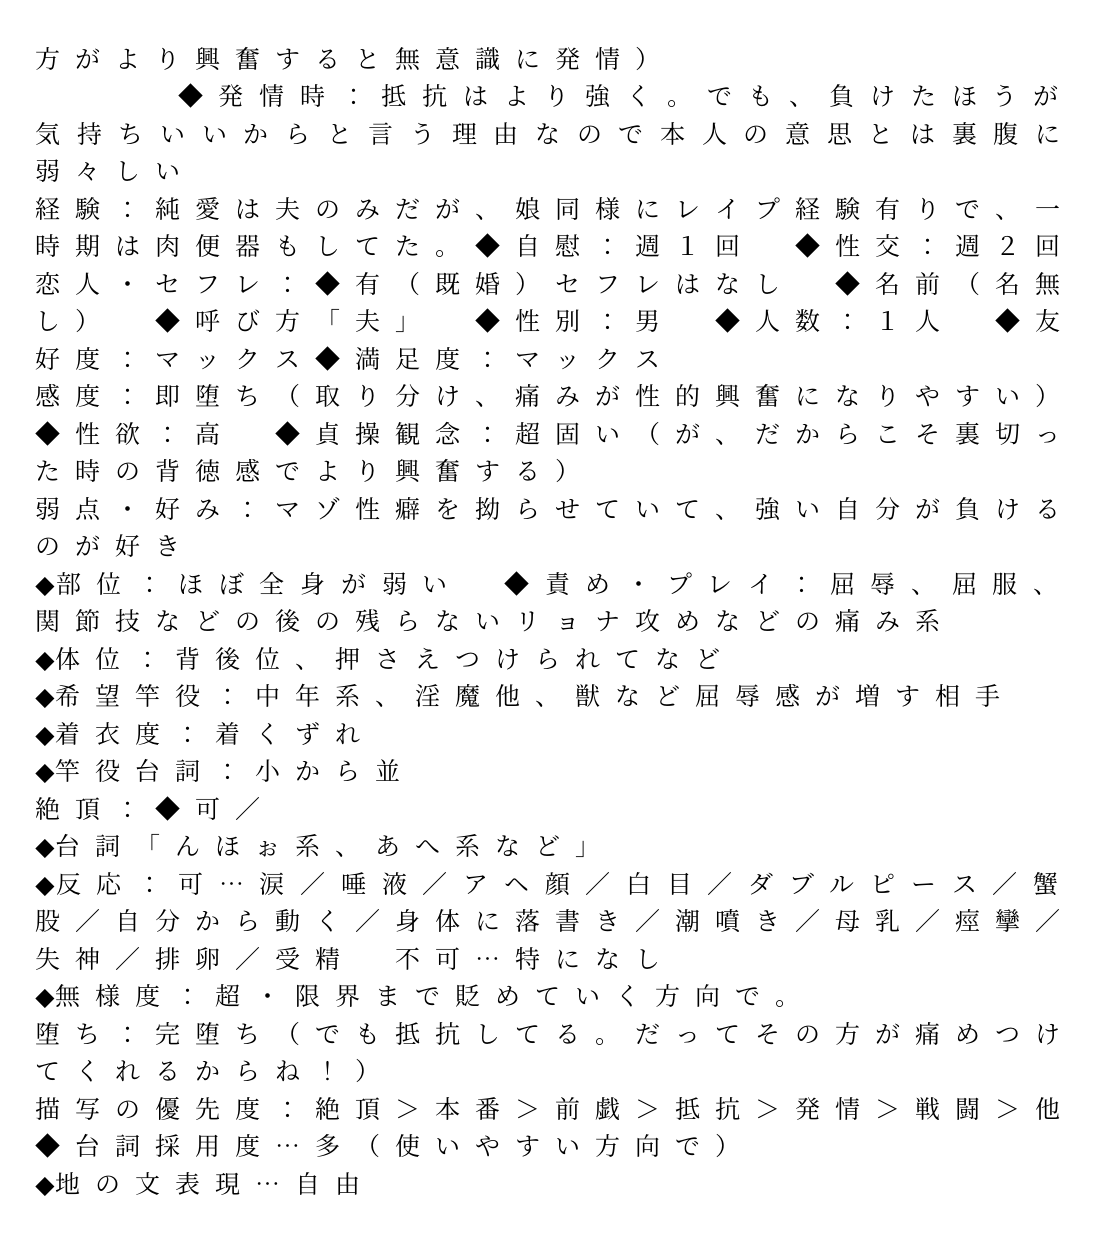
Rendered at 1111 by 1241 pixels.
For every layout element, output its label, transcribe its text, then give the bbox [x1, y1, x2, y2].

text 恋人・セフレ：◆有（既婚）セフレはなし ◆名前（名無し） ◆呼び方「夫」 ◆性別：男 ◆人数：１人 ◆友好度：マックス◆満足度：マックス [35, 264, 1075, 376]
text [35, 39, 1075, 76]
text ◆台詞「んほぉ系、あへ系など」 [35, 826, 1075, 864]
text ◆体位：背後位、押さえつけられてなど [35, 639, 1075, 676]
text 弱点・好み：マゾ性癖を拗らせていて、強い自分が負けるのが好き [35, 489, 1075, 564]
text 感度：即堕ち（取り分け、痛みが性的興奮になりやすい） ◆性欲：高 ◆貞操観念：超固い（が、だからこそ裏切った時の背徳感でより興奮する） [35, 376, 1075, 489]
text ◆部位：ほぼ全身が弱い ◆責め・プレイ：屈辱、屈服、関節技などの後の残らないリョナ攻めなどの痛み系 [35, 564, 1075, 639]
text 経験：純愛は夫のみだが、娘同様にレイプ経験有りで、一時期は肉便器もしてた。◆自慰：週１回 ◆性交：週２回 [35, 189, 1075, 264]
text ◆発情時：抵抗はより強く。でも、負けたほうが気持ちいいからと言う理由なので本人の意思とは裏腹に弱々しい [35, 76, 1075, 189]
text 堕ち：完堕ち（でも抵抗してる。だってその方が痛めつけてくれるからね！） [35, 1014, 1075, 1089]
text 描写の優先度：絶頂＞本番＞前戯＞抵抗＞発情＞戦闘＞他 ◆台詞採用度…多（使いやすい方向で） [35, 1089, 1075, 1164]
text ◆反応：可…涙／唾液／アヘ顔／白目／ダブルピース／蟹股／自分から動く／身体に落書き／潮噴き／母乳／痙攣／失神／排卵／受精 不可…特になし [35, 864, 1075, 976]
text ◆無様度：超・限界まで貶めていく方向で。 [35, 976, 1075, 1014]
text ◆着衣度：着くずれ [35, 714, 1075, 751]
text 絶頂：◆可／ [35, 789, 1075, 826]
text ◆地の文表現…自由 [35, 1164, 1075, 1201]
text ◆希望竿役：中年系、淫魔他、獣など屈辱感が増す相手 [35, 676, 1075, 714]
text ◆竿役台詞：小から並 [35, 751, 1075, 789]
